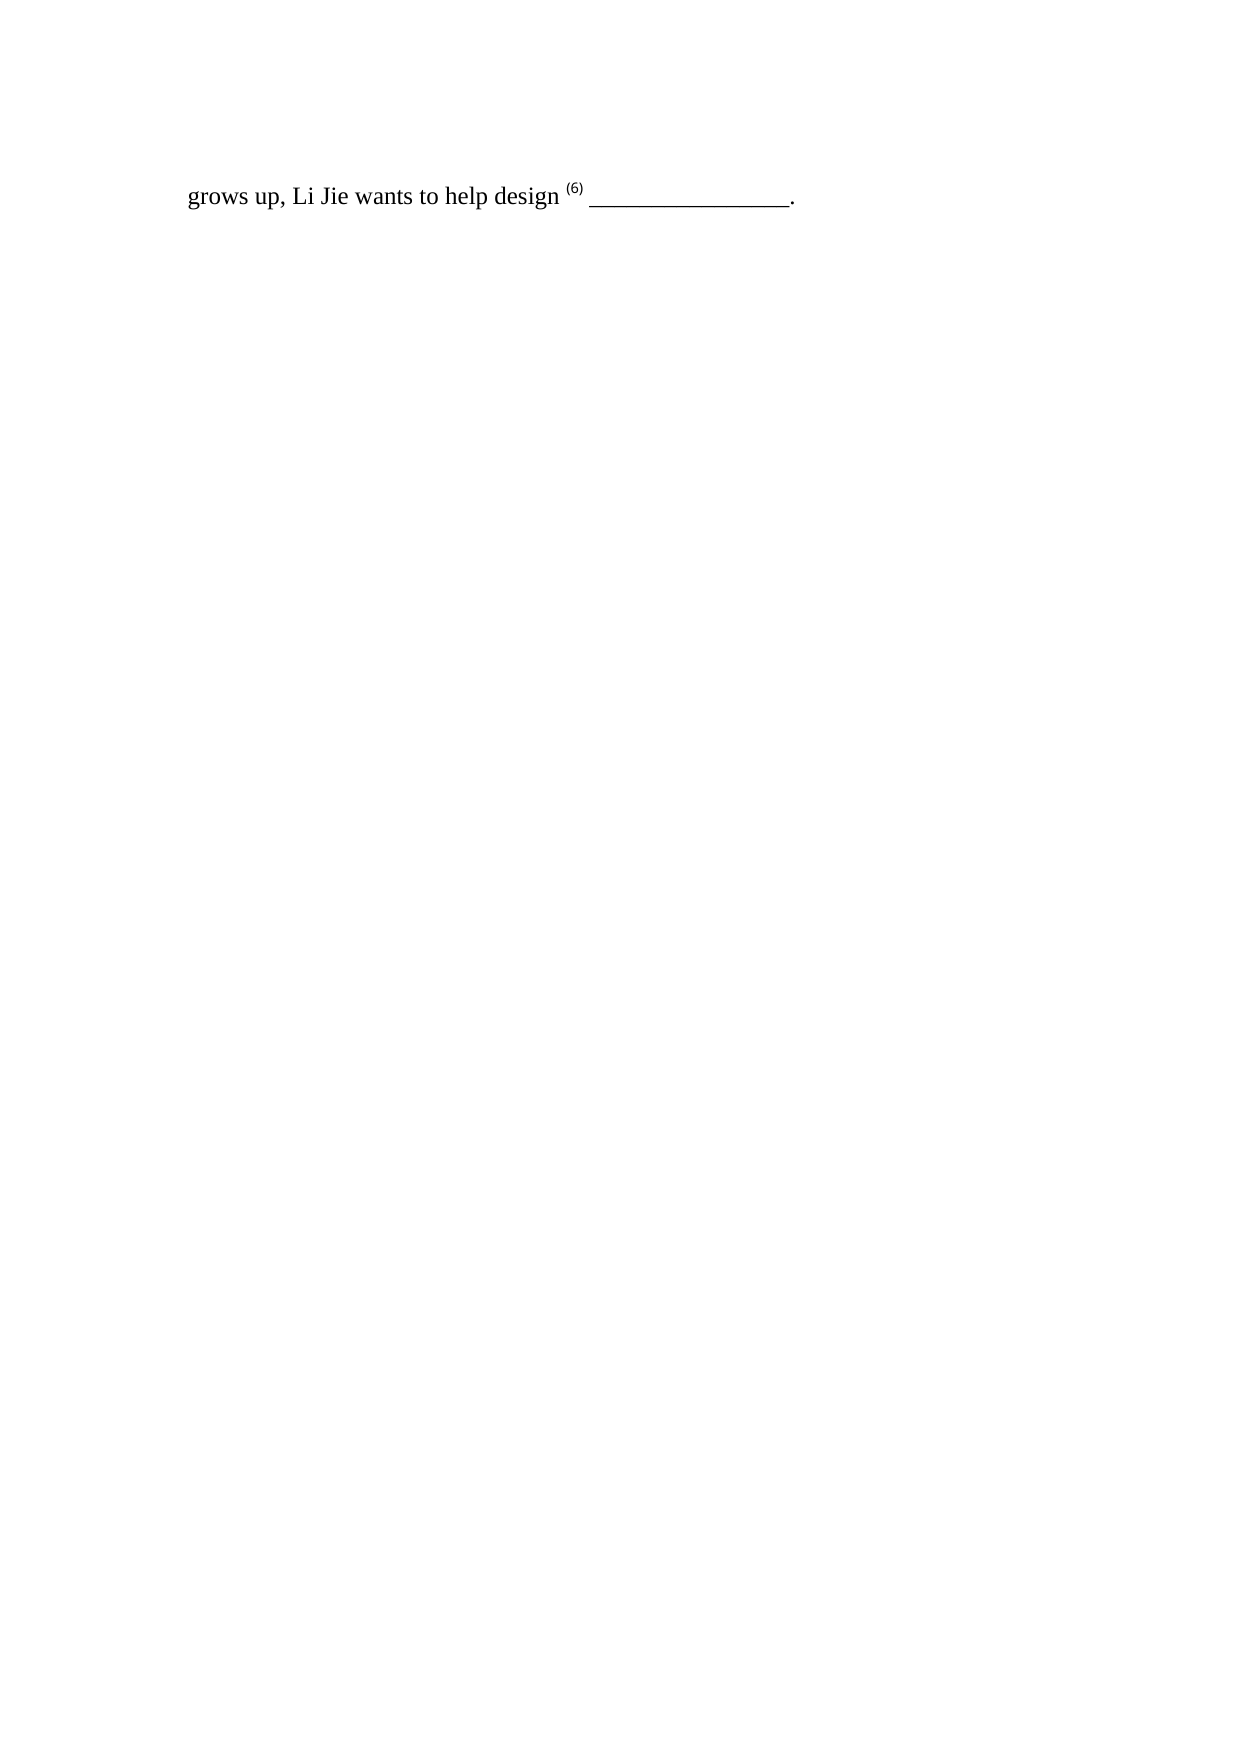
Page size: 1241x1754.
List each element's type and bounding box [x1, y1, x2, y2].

text [187, 162, 1053, 227]
